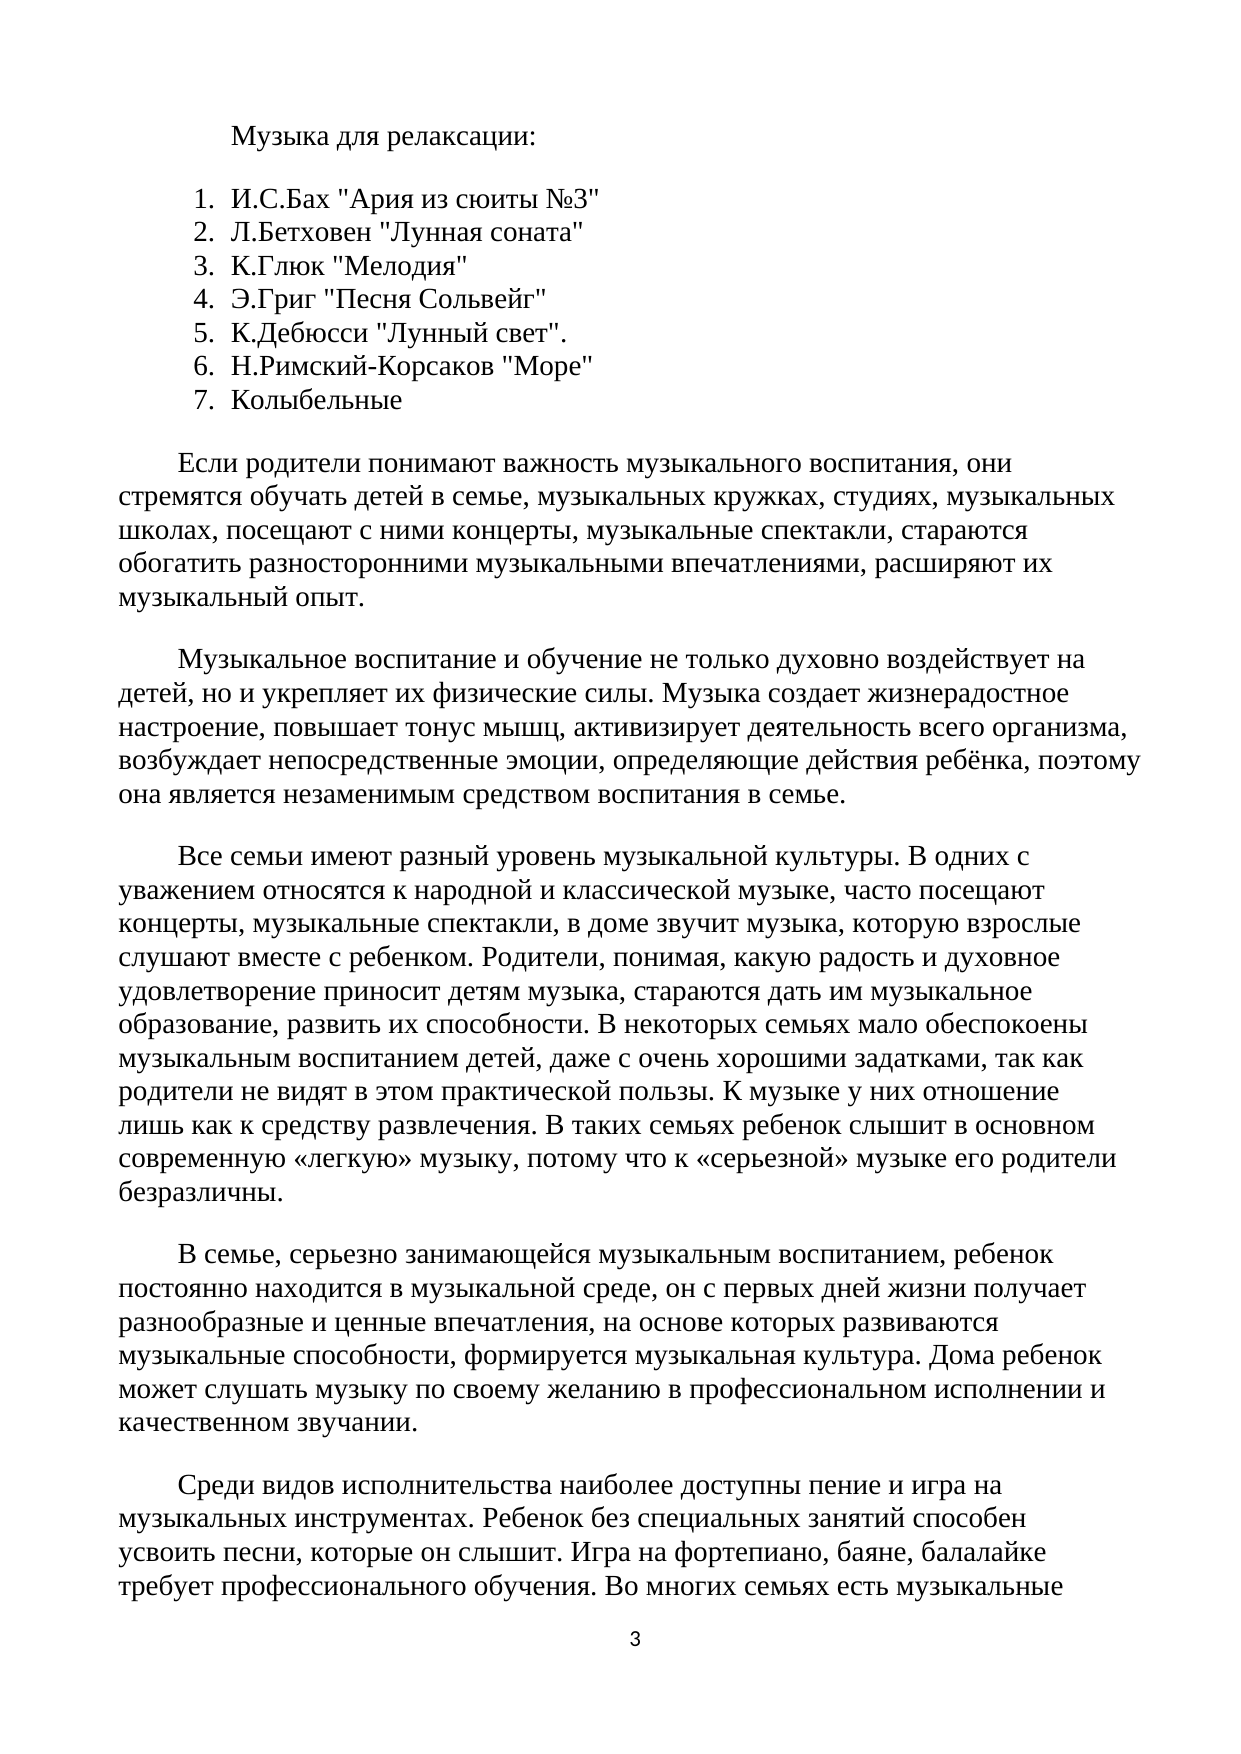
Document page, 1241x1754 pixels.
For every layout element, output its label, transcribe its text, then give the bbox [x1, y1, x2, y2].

list Э.Григ "Песня Сольвейг" [193, 281, 1152, 315]
list Колыбельные [193, 382, 1152, 416]
list Л.Бетховен "Лунная соната" [193, 214, 1152, 248]
list К.Глюк "Мелодия" [193, 248, 1152, 281]
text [118, 1467, 1122, 1601]
list Н.Римский-Корсаков "Море" [193, 348, 1152, 382]
text Если родители понимают важность музыкального воспитания, они стремятся обучать детей в семье, музыкальных кружках, студиях, музыкальных школах, посещают с ними концерты, музыкальные спектакли, стараются обогатить разносторонними музыкальными впечатлениями, расширяют их музыкальный опыт. [118, 445, 1122, 612]
text Все семьи имеют разный уровень музыкальной культуры. В одних с уважением относятся к народной и классической музыке, часто посещают концерты, музыкальные спектакли, в доме звучит музыка, которую взрослые слушают вместе с ребенком. Родители, понимая, какую радость и духовное удовлетворение приносит детям музыка, стараются дать им музыкальное образование, развить их способности. В некоторых семьях мало обеспокоены музыкальным воспитанием детей, даже с очень хорошими задатками, так как родители не видят в этом практической пользы. К музыке у них отношение лишь как к средству развлечения. В таких семьях ребенок слышит в основном современную «легкую» музыку, потому что к «серьезной» музыке его родители безразличны. [118, 838, 1122, 1207]
text Музыкальное воспитание и обучение не только духовно воздействует на детей, но и укрепляет их физические силы. Музыка создает жизнерадостное настроение, повышает тонус мышц, активизирует деятельность всего организма, возбуждает непосредственные эмоции, определяющие действия ребёнка, поэтому она является незаменимым средством воспитания в семье. [118, 642, 1152, 809]
text В семье, серьезно занимающейся музыкальным воспитанием, ребенок постоянно находится в музыкальной среде, он с первых дней жизни получает разнообразные и ценные впечатления, на основе которых развиваются музыкальные способности, формируется музыкальная культура. Дома ребенок может слушать музыку по своему желанию в профессиональном исполнении и качественном звучании. [118, 1237, 1122, 1438]
text Музыка для релаксации: [231, 118, 1152, 152]
list И.С.Бах "Ария из сюиты №3" [193, 181, 1152, 214]
list К.Дебюсси "Лунный свет". [193, 315, 1152, 348]
